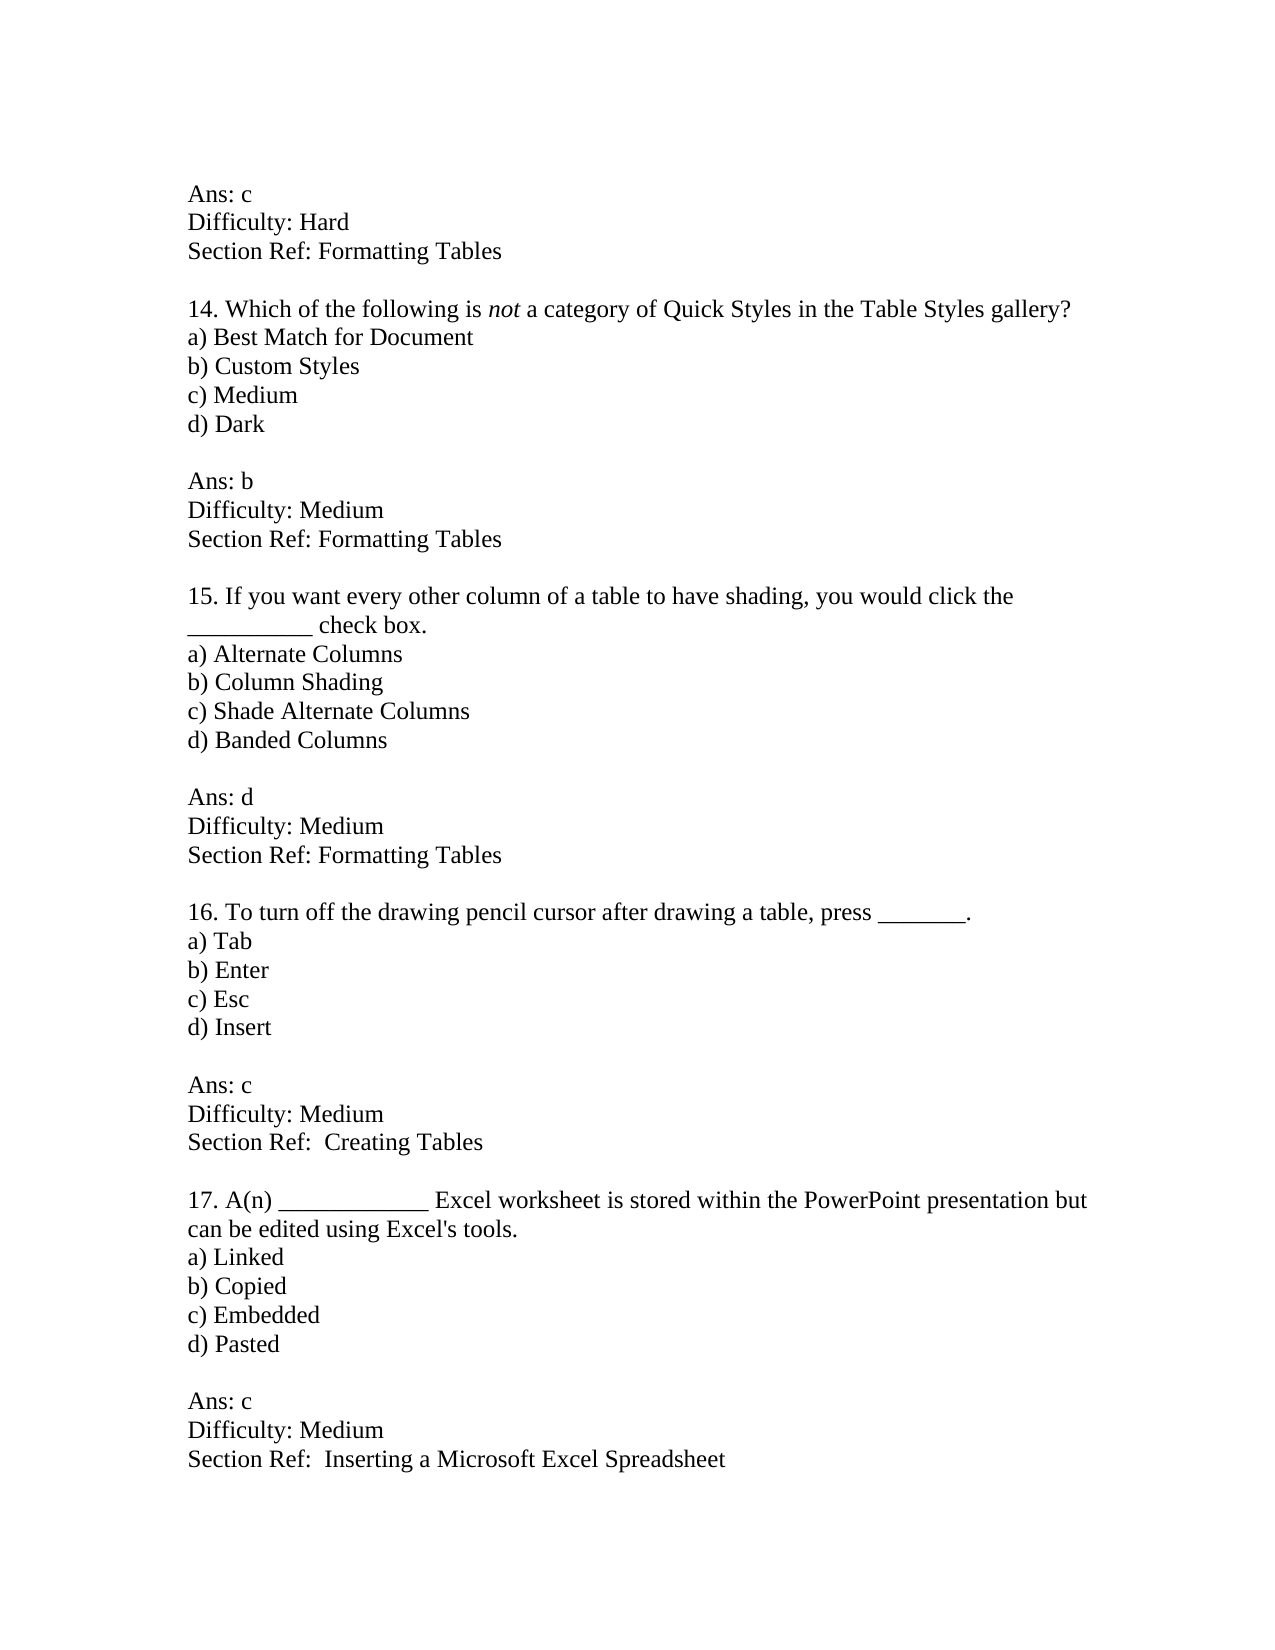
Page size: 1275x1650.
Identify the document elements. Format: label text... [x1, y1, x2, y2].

text 17. A(n) ____________ Excel worksheet is stored within the PowerPoint presentation but can be edited using Excel's tools. [187, 1185, 1087, 1242]
text Ans: c [187, 1386, 1087, 1415]
text d) Dark [187, 409, 1087, 437]
text 16. To turn off the drawing pencil cursor after drawing a table, press _______. [187, 897, 1087, 926]
text Section Ref: Inserting a Microsoft Excel Spreadsheet [187, 1444, 1087, 1472]
text a) Tab [187, 926, 1087, 955]
text Ans: c [187, 179, 1087, 207]
text a) Best Match for Document [187, 322, 1087, 351]
text Difficulty: Hard [187, 207, 1087, 236]
text c) Embedded [187, 1300, 1087, 1329]
text c) Shade Alternate Columns [187, 696, 1087, 725]
text a) Linked [187, 1242, 1087, 1271]
text b) Copied [187, 1271, 1087, 1300]
text d) Pasted [187, 1329, 1087, 1357]
text Section Ref: Creating Tables [187, 1127, 1087, 1156]
text d) Banded Columns [187, 725, 1087, 754]
text b) Enter [187, 955, 1087, 984]
text Section Ref: Formatting Tables [187, 524, 1087, 552]
text a) Alternate Columns [187, 639, 1087, 667]
text 15. If you want every other column of a table to have shading, you would click the __________ check box. [187, 581, 1087, 639]
text Ans: c [187, 1070, 1087, 1099]
text Section Ref: Formatting Tables [187, 840, 1087, 869]
text Difficulty: Medium [187, 1415, 1087, 1444]
text c) Medium [187, 380, 1087, 409]
text Section Ref: Formatting Tables [187, 236, 1087, 265]
text Difficulty: Medium [187, 495, 1087, 524]
text c) Esc [187, 984, 1087, 1012]
text 14. Which of the following is not a category of Quick Styles in the Table Styles gallery? [187, 294, 1087, 322]
text Ans: b [187, 466, 1087, 495]
text d) Insert [187, 1012, 1087, 1041]
text Difficulty: Medium [187, 811, 1087, 840]
text b) Column Shading [187, 667, 1087, 696]
text Difficulty: Medium [187, 1099, 1087, 1127]
text b) Custom Styles [187, 351, 1087, 380]
text Ans: d [187, 782, 1087, 811]
